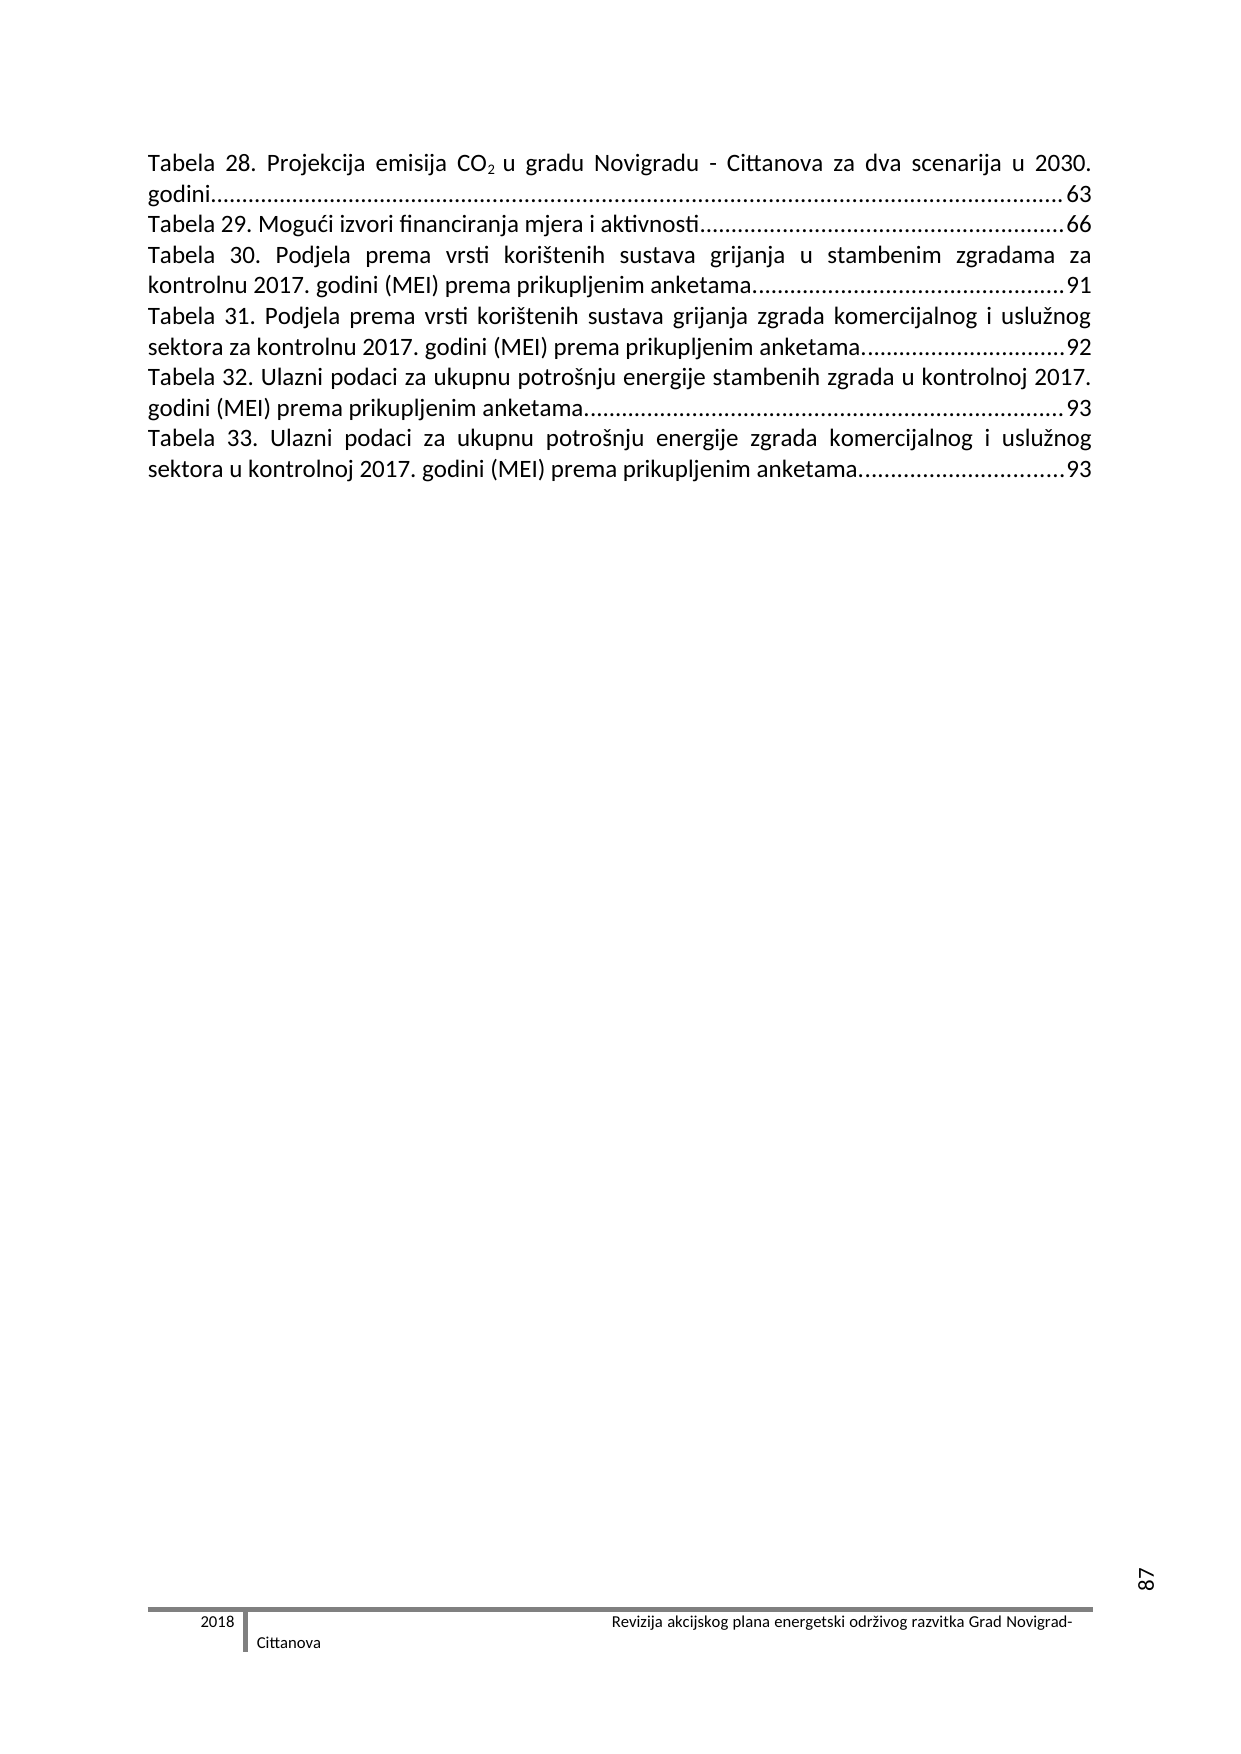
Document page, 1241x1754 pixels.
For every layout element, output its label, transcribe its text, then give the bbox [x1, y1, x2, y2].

text Tabela 28. Projekcija emisija CO2 u gradu Novigradu - Cittanova za dva scenarija u 2030. godini 63 [148, 148, 1093, 209]
text Tabela 33. Ulazni podaci za ukupnu potrošnju energije zgrada komercijalnog i uslužnog sektora u kontrolnoj 2017. godini (MEI) prema prikupljenim anketama. 93 [148, 422, 1093, 483]
text Tabela 30. Podjela prema vrsti korištenih sustava grijanja u stambenim zgradama za kontrolnu 2017. godini (MEI) prema prikupljenim anketama. 91 [148, 239, 1093, 300]
text Tabela 32. Ulazni podaci za ukupnu potrošnju energije stambenih zgrada u kontrolnoj 2017. godini (MEI) prema prikupljenim anketama. 93 [148, 361, 1093, 422]
text Tabela 29. Mogući izvori financiranja mjera i aktivnosti 66 [148, 209, 1093, 239]
text Tabela 31. Podjela prema vrsti korištenih sustava grijanja zgrada komercijalnog i uslužnog sektora za kontrolnu 2017. godini (MEI) prema prikupljenim anketama. 92 [148, 300, 1093, 361]
